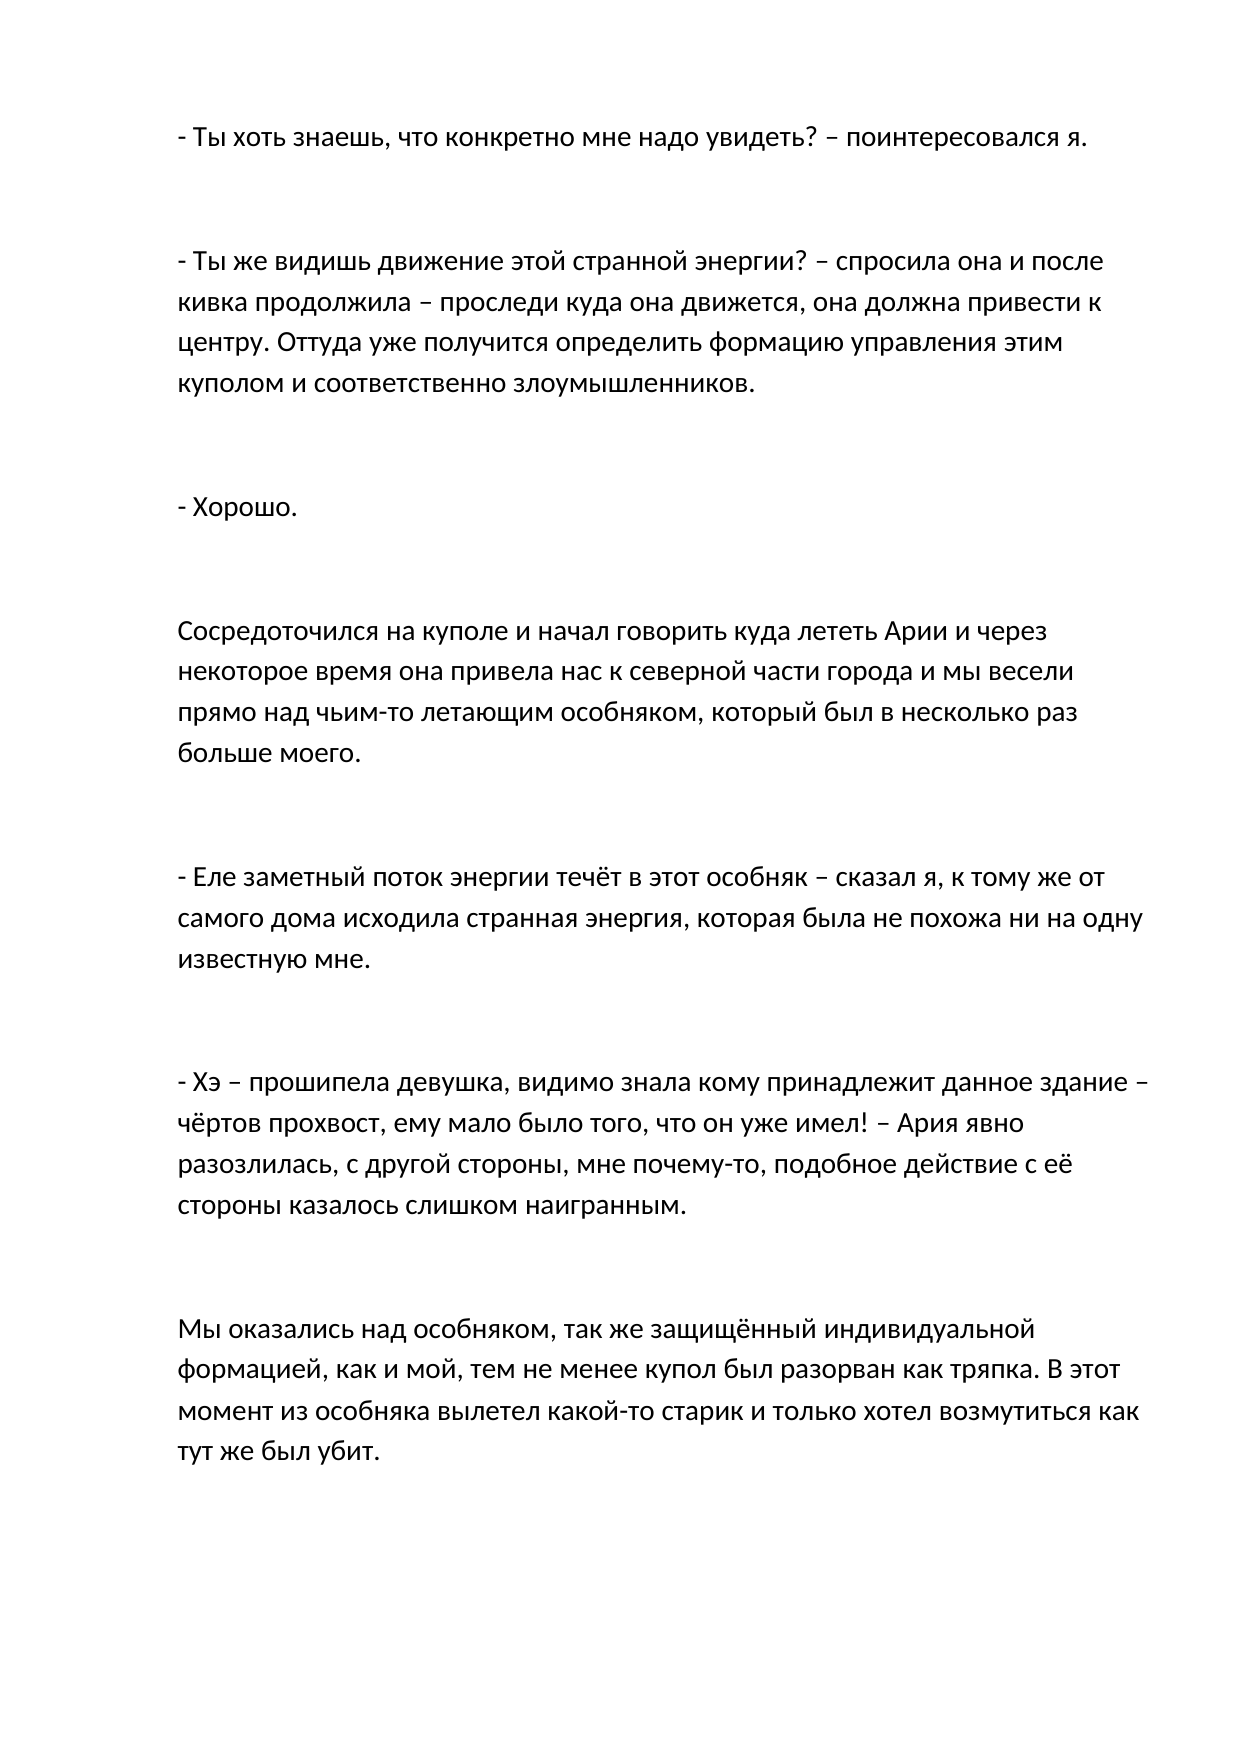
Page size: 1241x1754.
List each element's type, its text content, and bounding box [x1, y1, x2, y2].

text - Ты хоть знаешь, что конкретно мне надо увидеть? – поинтересовался я. [177, 118, 1152, 154]
text Сосредоточился на куполе и начал говорить куда лететь Арии и через некоторое время она привела нас к северной части города и мы весели прямо над чьим-то летающим особняком, который был в несколько раз больше моего. [177, 612, 1152, 770]
text - Хорошо. [177, 488, 1152, 524]
text Мы оказались над особняком, так же защищённый индивидуальной формацией, как и мой, тем не менее купол был разорван как тряпка. В этот момент из особняка вылетел какой-то старик и только хотел возмутиться как тут же был убит. [177, 1310, 1152, 1468]
text - Хэ – прошипела девушка, видимо знала кому принадлежит данное здание – чёртов прохвост, ему мало было того, что он уже имел! – Ария явно разозлилась, с другой стороны, мне почему-то, подобное действие с её стороны казалось слишком наигранным. [177, 1063, 1152, 1222]
text - Ты же видишь движение этой странной энергии? – спросила она и после кивка продолжила – проследи куда она движется, она должна привести к центру. Оттуда уже получится определить формацию управления этим куполом и соответственно злоумышленников. [177, 242, 1152, 400]
text - Еле заметный поток энергии течёт в этот особняк – сказал я, к тому же от самого дома исходила странная энергия, которая была не похожа ни на одну известную мне. [177, 858, 1152, 975]
